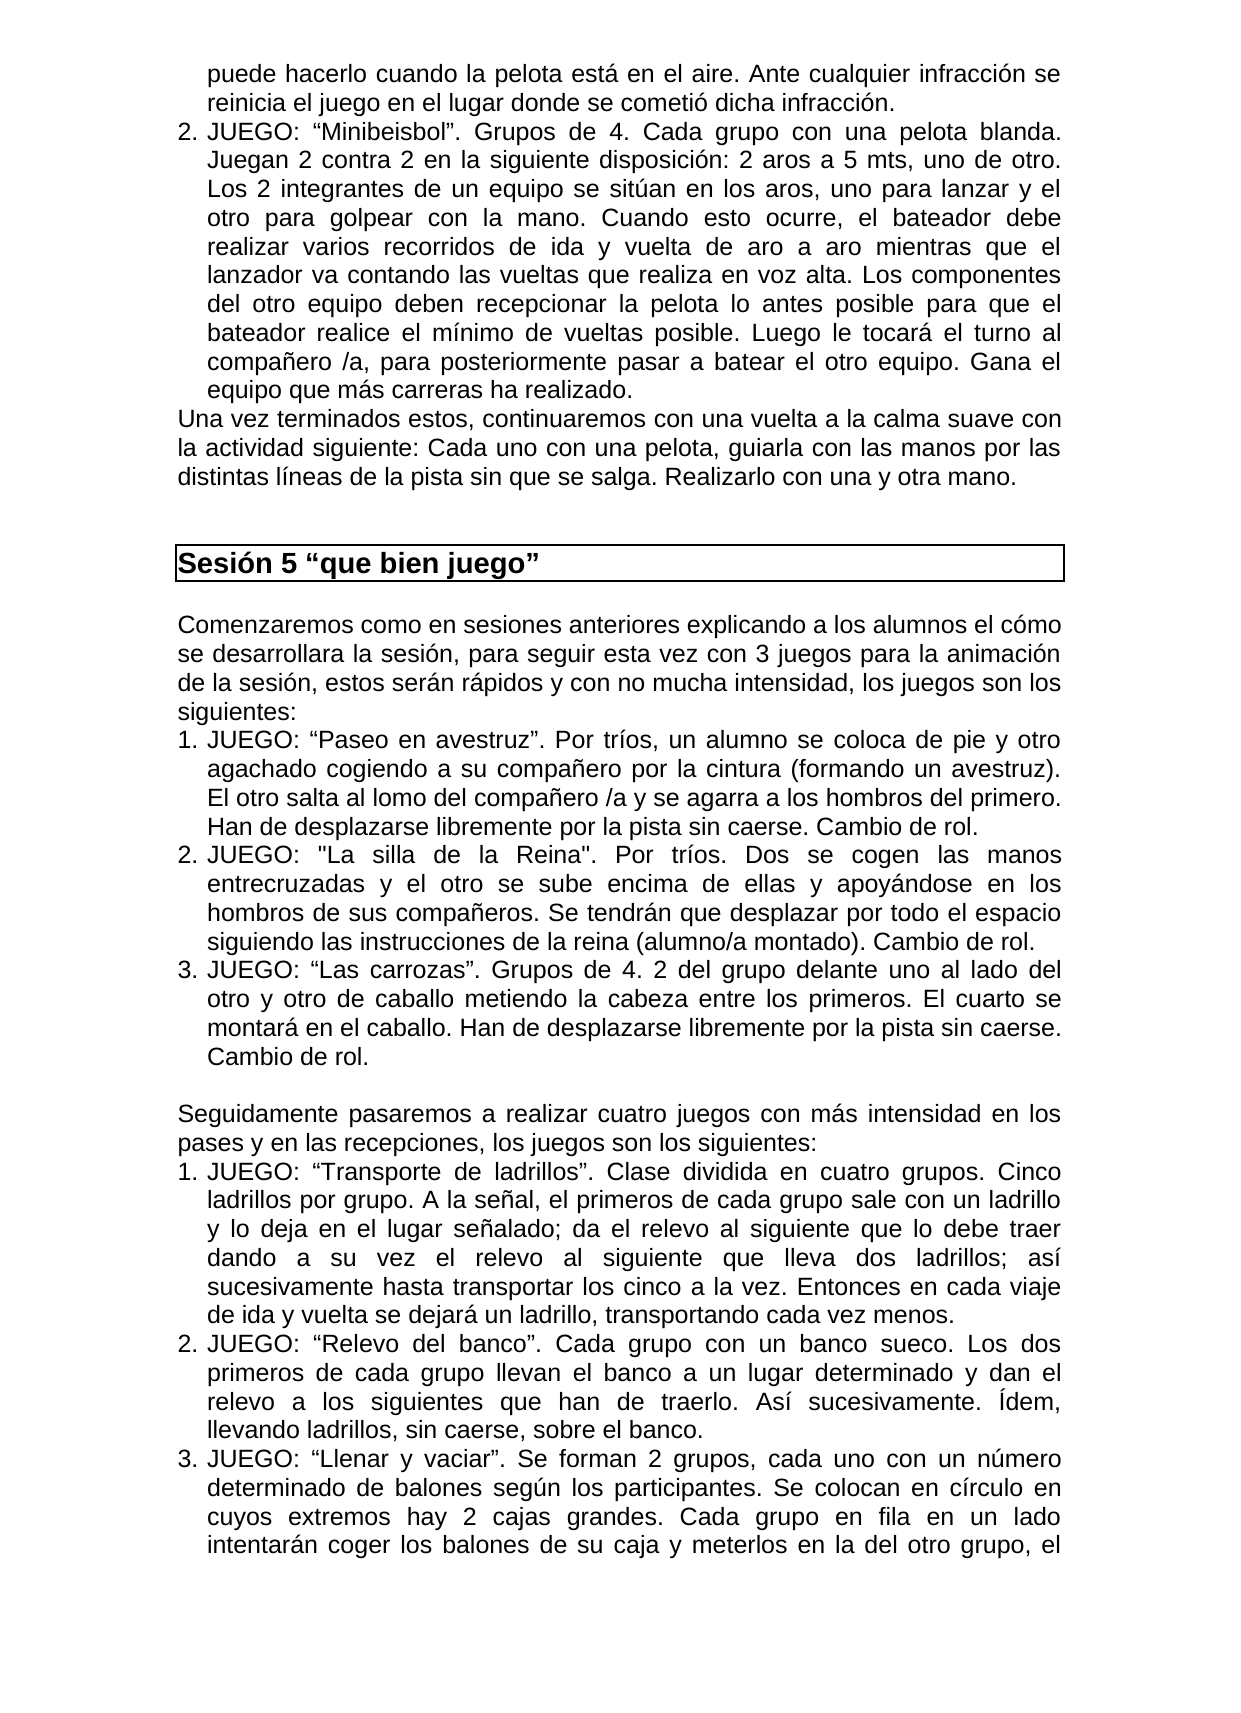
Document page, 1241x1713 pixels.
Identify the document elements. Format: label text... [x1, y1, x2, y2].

list JUEGO: “Minibeisbol”. Grupos de 4. Cada grupo con una pelota blanda. Juegan 2 contra 2 en la siguiente disposición: 2 aros a 5 mts, uno de otro. Los 2 integrantes de un equipo se sitúan en los aros, uno para lanzar y el otro para golpear con la mano. Cuando esto ocurre, el bateador debe realizar varios recorridos de ida y vuelta de aro a aro mientras que el lanzador va contando las vueltas que realiza en voz alta. Los componentes del otro equipo deben recepcionar la pelota lo antes posible para que el bateador realice el mínimo de vueltas posible. Luego le tocará el turno al compañero /a, para posteriormente pasar a batear el otro equipo. Gana el equipo que más carreras ha realizado. [177, 117, 1063, 404]
text Sesión 5 “que bien juego” [177, 546, 1063, 580]
title Comenzaremos como en sesiones anteriores explicando a los alumnos el cómo se desarrollara la sesión, para seguir esta vez con 3 juegos para la animación de la sesión, estos serán rápidos y con no mucha intensidad, los juegos son los siguientes: [177, 582, 1063, 726]
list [177, 1444, 1063, 1559]
list JUEGO: “Transporte de ladrillos”. Clase dividida en cuatro grupos. Cinco ladrillos por grupo. A la señal, el primeros de cada grupo sale con un ladrillo y lo deja en el lugar señalado; da el relevo al siguiente que lo debe traer dando a su vez el relevo al siguiente que lleva dos ladrillos; así sucesivamente hasta transportar los cinco a la vez. Entonces en cada viaje de ida y vuelta se dejará un ladrillo, transportando cada vez menos. [177, 1157, 1063, 1329]
list JUEGO: “Las carrozas”. Grupos de 4. 2 del grupo delante uno al lado del otro y otro de caballo metiendo la cabeza entre los primeros. El cuarto se montará en el caballo. Han de desplazarse libremente por la pista sin caerse. Cambio de rol. [177, 956, 1063, 1071]
text Una vez terminados estos, continuaremos con una vuelta a la calma suave con la actividad siguiente: Cada uno con una pelota, guiarla con las manos por las distintas líneas de la pista sin que se salga. Realizarlo con una y otra mano. [177, 404, 1063, 490]
text Seguidamente pasaremos a realizar cuatro juegos con más intensidad en los pases y en las recepciones, los juegos son los siguientes: [177, 1099, 1063, 1157]
list JUEGO: “Paseo en avestruz”. Por tríos, un alumno se coloca de pie y otro agachado cogiendo a su compañero por la cintura (formando un avestruz). El otro salta al lomo del compañero /a y se agarra a los hombros del primero. Han de desplazarse libremente por la pista sin caerse. Cambio de rol. [177, 726, 1063, 841]
list JUEGO: “Relevo del banco”. Cada grupo con un banco sueco. Los dos primeros de cada grupo llevan el banco a un lugar determinado y dan el relevo a los siguientes que han de traerlo. Así sucesivamente. Ídem, llevando ladrillos, sin caerse, sobre el banco. [177, 1329, 1063, 1444]
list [177, 59, 1063, 117]
list JUEGO: "La silla de ". Por tríos. Dos se cogen las manos entrecruzadas y el otro se sube encima de ellas y apoyándose en los hombros de sus compañeros. Se tendrán que desplazar por todo el espacio siguiendo las instrucciones de la reina (alumno/a montado). Cambio de rol. [177, 841, 1063, 956]
